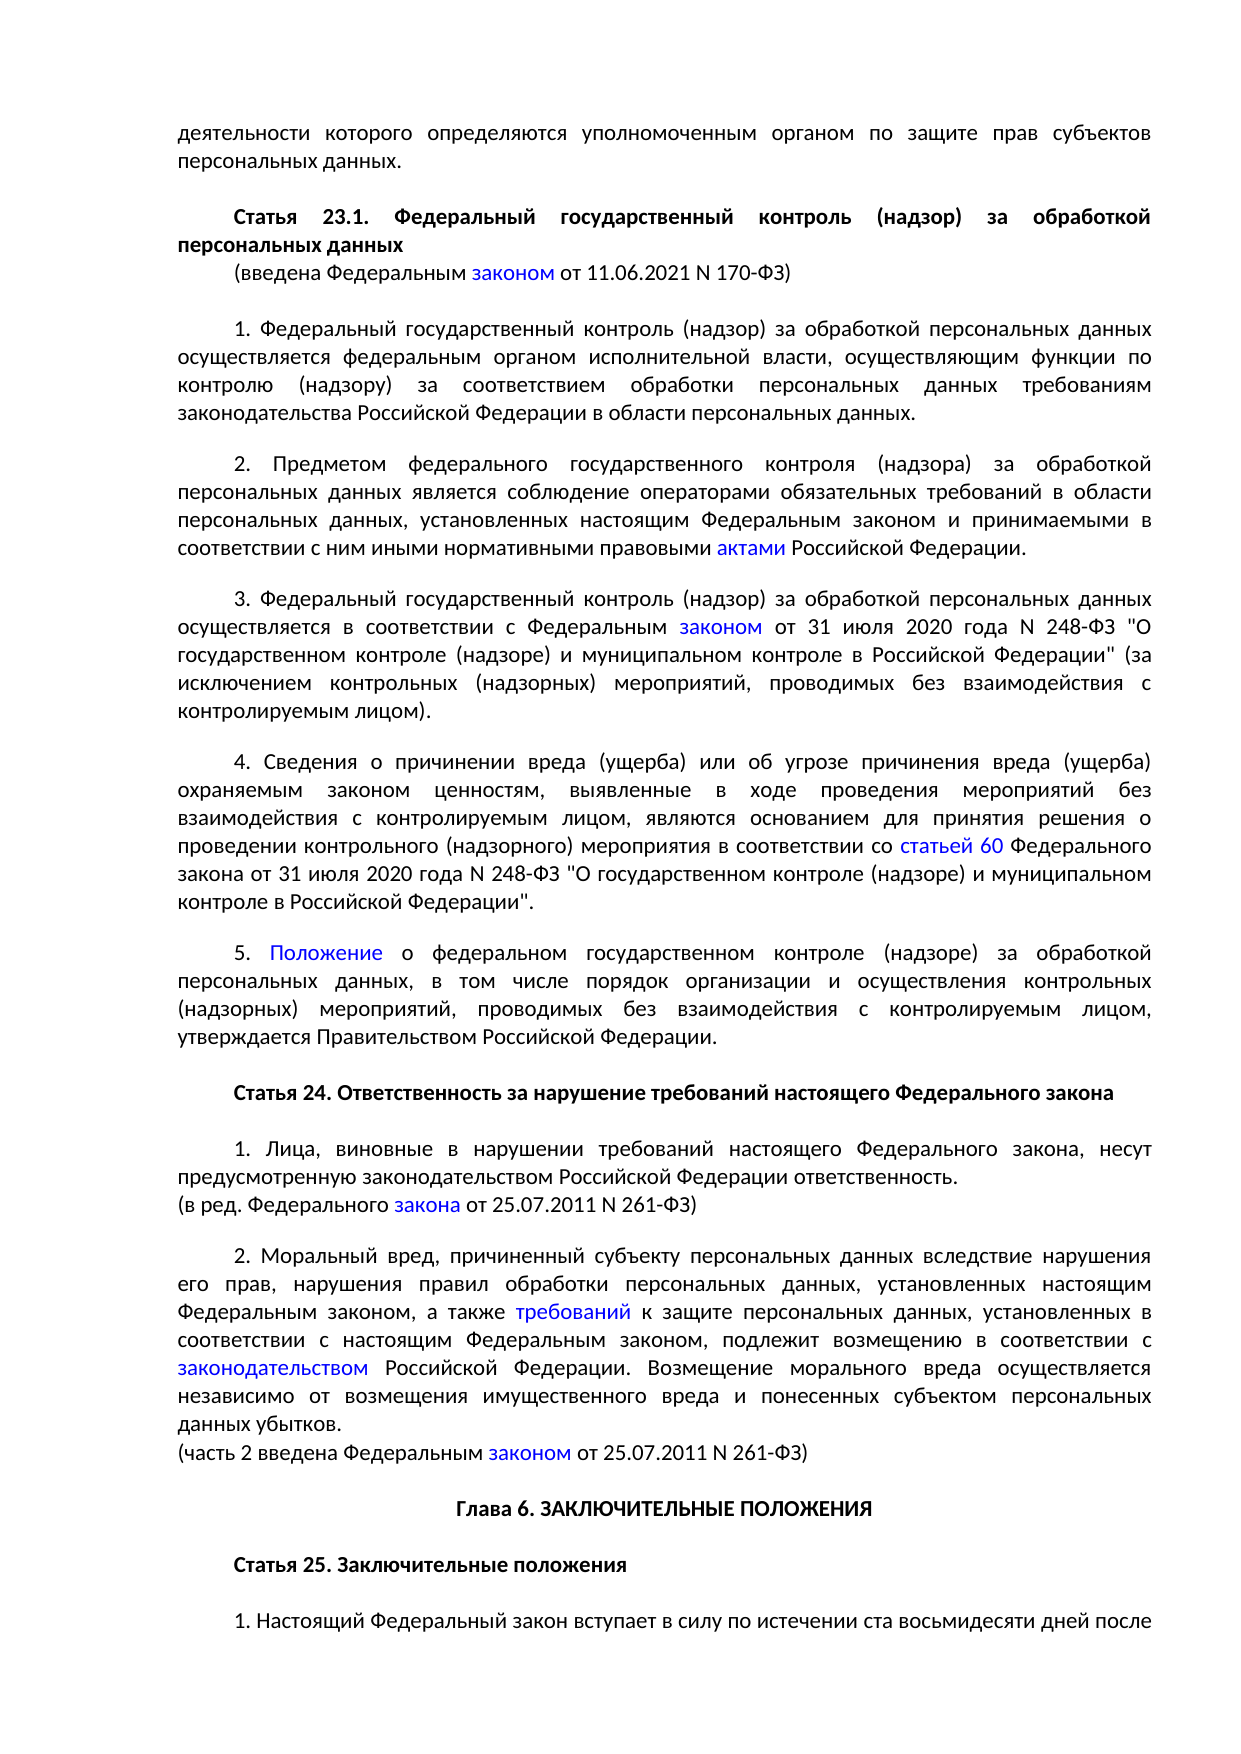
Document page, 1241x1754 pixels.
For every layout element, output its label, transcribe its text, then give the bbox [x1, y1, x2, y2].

title Статья 23.1. Федеральный государственный контроль (надзор) за обработкой персональных данных [177, 202, 1152, 258]
text 3. Федеральный государственный контроль (надзор) за обработкой персональных данных осуществляется в соответствии с Федеральным законом от 31 июля 2020 года N 248-ФЗ "О государственном контроле (надзоре) и муниципальном контроле в Российской Федерации" (за исключением контрольных (надзорных) мероприятий, проводимых без взаимодействия с контролируемым лицом). [177, 584, 1152, 724]
title Статья 24. Ответственность за нарушение требований настоящего Федерального закона [177, 1078, 1152, 1106]
text 2. Моральный вред, причиненный субъекту персональных данных вследствие нарушения его прав, нарушения правил обработки персональных данных, установленных настоящим Федеральным законом, а также требований к защите персональных данных, установленных в соответствии с настоящим Федеральным законом, подлежит возмещению в соответствии с законодательством Российской Федерации. Возмещение морального вреда осуществляется независимо от возмещения имущественного вреда и понесенных субъектом персональных данных убытков. [177, 1241, 1152, 1438]
text (введена Федеральным законом от 11.06.2021 N 170-ФЗ) [177, 258, 1152, 286]
text (часть 2 введена Федеральным законом от 25.07.2011 N 261-ФЗ) [177, 1438, 1152, 1466]
text (в ред. Федерального закона от 25.07.2011 N 261-ФЗ) [177, 1191, 1152, 1218]
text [177, 1606, 1152, 1634]
text 2. Предметом федерального государственного контроля (надзора) за обработкой персональных данных является соблюдение операторами обязательных требований в области персональных данных, установленных настоящим Федеральным законом и принимаемыми в соответствии с ним иными нормативными правовыми актами Российской Федерации. [177, 449, 1152, 561]
title Глава 6. ЗАКЛЮЧИТЕЛЬНЫЕ ПОЛОЖЕНИЯ [177, 1494, 1152, 1522]
title Статья 25. Заключительные положения [177, 1550, 1152, 1578]
text 1. Федеральный государственный контроль (надзор) за обработкой персональных данных осуществляется федеральным органом исполнительной власти, осуществляющим функции по контролю (надзору) за соответствием обработки персональных данных требованиям законодательства Российской Федерации в области персональных данных. [177, 314, 1152, 426]
text 4. Сведения о причинении вреда (ущерба) или об угрозе причинения вреда (ущерба) охраняемым законом ценностям, выявленные в ходе проведения мероприятий без взаимодействия с контролируемым лицом, являются основанием для принятия решения о проведении контрольного (надзорного) мероприятия в соответствии со статьей 60 Федерального закона от 31 июля 2020 года N 248-ФЗ "О государственном контроле (надзоре) и муниципальном контроле в Российской Федерации". [177, 747, 1152, 915]
text 5. Положение о федеральном государственном контроле (надзоре) за обработкой персональных данных, в том числе порядок организации и осуществления контрольных (надзорных) мероприятий, проводимых без взаимодействия с контролируемым лицом, утверждается Правительством Российской Федерации. [177, 938, 1152, 1050]
text 1. Лица, виновные в нарушении требований настоящего Федерального закона, несут предусмотренную законодательством Российской Федерации ответственность. [177, 1134, 1152, 1191]
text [177, 118, 1152, 174]
